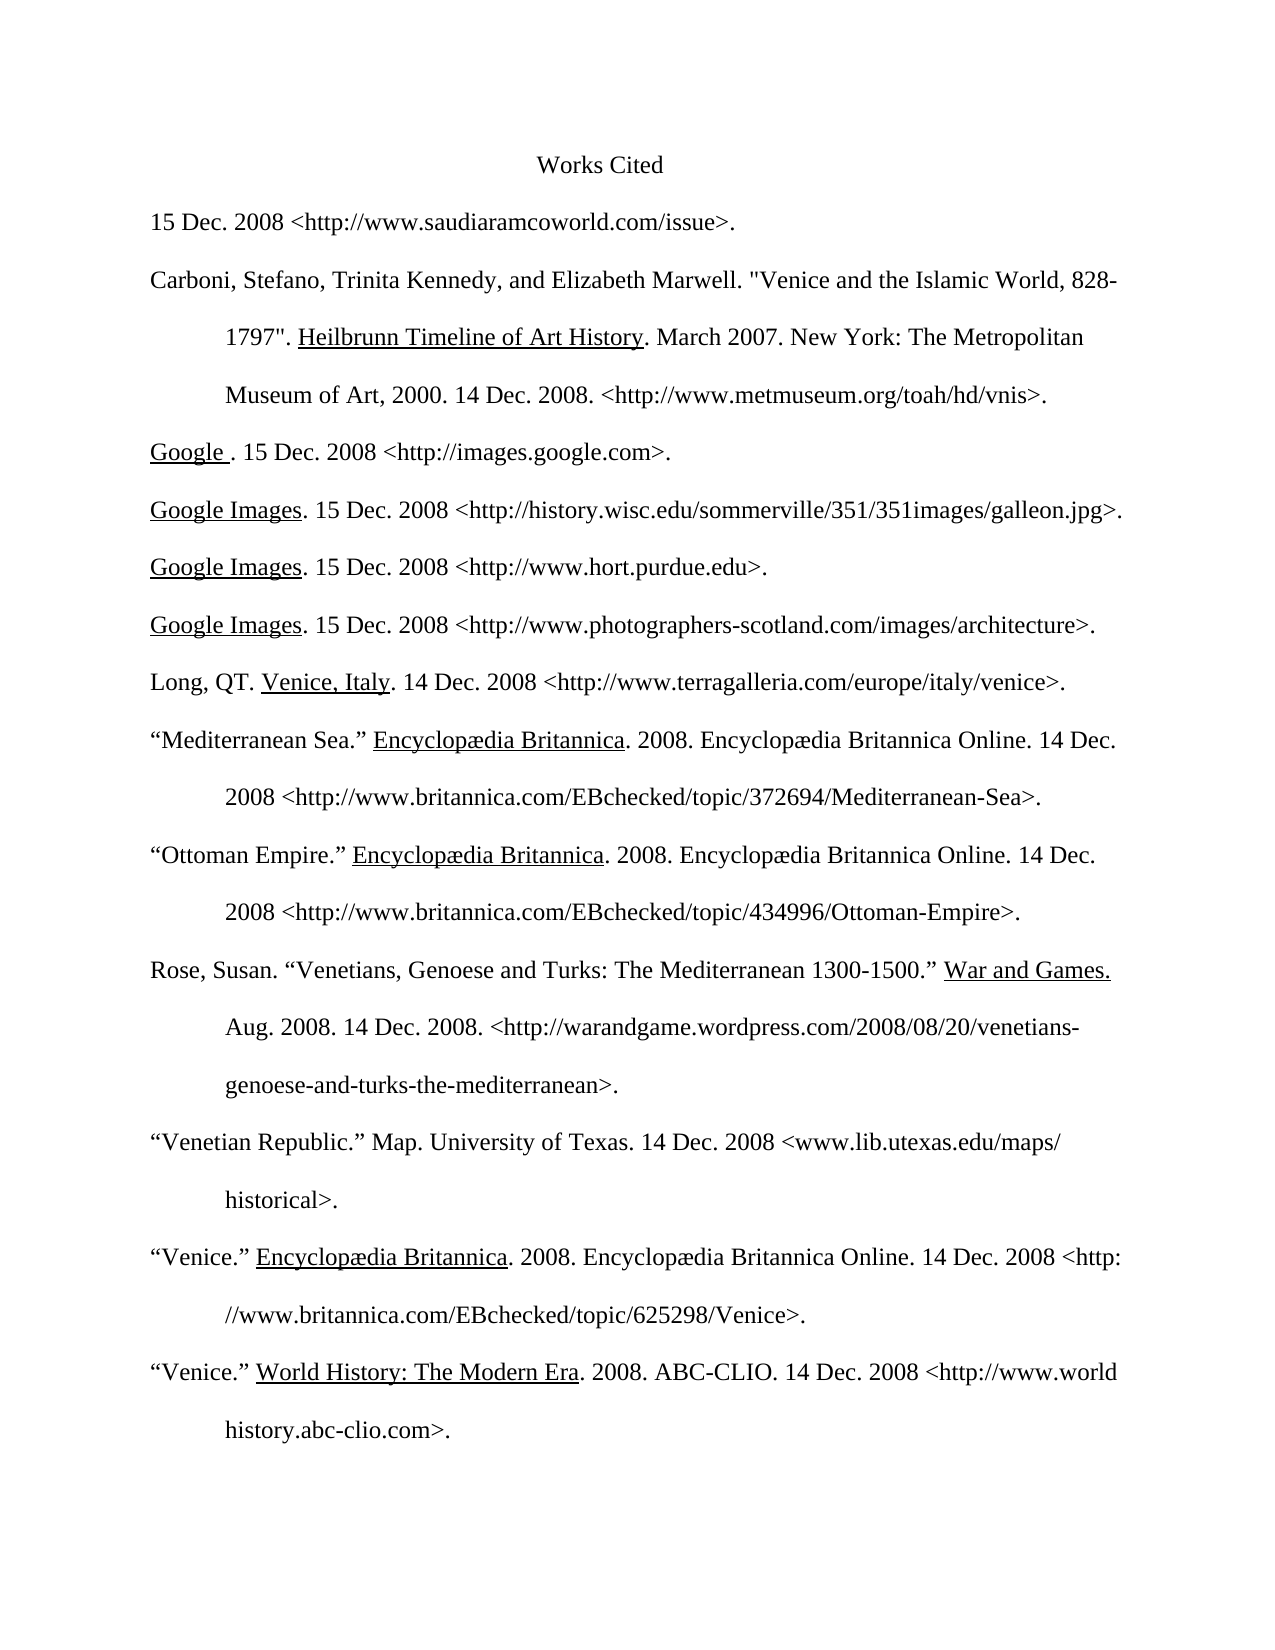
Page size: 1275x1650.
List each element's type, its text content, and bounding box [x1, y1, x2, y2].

text Google Images. 15 Dec. 2008 <http://www.photographers-scotland.com/images/architecture>. [150, 610, 1125, 639]
text “Venetian Republic.” Map. University of Texas. 14 Dec. 2008 <www.lib.utexas.edu/maps/ historical>. [150, 1127, 1125, 1214]
text Carboni, Stefano, Trinita Kennedy, and Elizabeth Marwell. "Venice and the Islamic World, 828-1797". Heilbrunn Timeline of Art History. March 2007. New York: The Metropolitan Museum of Art, 2000. 14 Dec. 2008. <http://www.metmuseum.org/toah/hd/vnis>. [150, 265, 1125, 409]
text Long, QT. Venice, Italy. 14 Dec. 2008 <http://www.terragalleria.com/europe/italy/venice>. [150, 667, 1125, 696]
text “Venice.” Encyclopædia Britannica. 2008. Encyclopædia Britannica Online. 14 Dec. 2008 <http: //www.britannica.com/EBchecked/topic/625298/Venice>. [150, 1242, 1125, 1329]
text “Ottoman Empire.” Encyclopædia Britannica. 2008. Encyclopædia Britannica Online. 14 Dec. 2008 <http://www.britannica.com/EBchecked/topic/434996/Ottoman-Empire>. [150, 840, 1125, 926]
text “Mediterranean Sea.” Encyclopædia Britannica. 2008. Encyclopædia Britannica Online. 14 Dec. 2008 <http://www.britannica.com/EBchecked/topic/372694/Mediterranean-Sea>. [150, 725, 1125, 811]
text Google . 15 Dec. 2008 <http://images.google.com>. [150, 437, 1125, 466]
text Google Images. 15 Dec. 2008 <http://www.hort.purdue.edu>. [150, 552, 1125, 581]
text Google Images. 15 Dec. 2008 <http://history.wisc.edu/sommerville/351/351images/galleon.jpg>. [150, 495, 1125, 524]
text 15 Dec. 2008 <http://www.saudiaramcoworld.com/issue>. [150, 207, 1125, 236]
text Works Cited [75, 150, 1125, 179]
text Rose, Susan. “Venetians, Genoese and Turks: The Mediterranean 1300-1500.” War and Games. Aug. 2008. 14 Dec. 2008. <http://warandgame.wordpress.com/2008/08/20/venetians-genoese-and-turks-the-mediterranean>. [150, 955, 1125, 1099]
text “Venice.” World History: The Modern Era. 2008. ABC-CLIO. 14 Dec. 2008 <http://www.world history.abc-clio.com>. [150, 1357, 1125, 1444]
